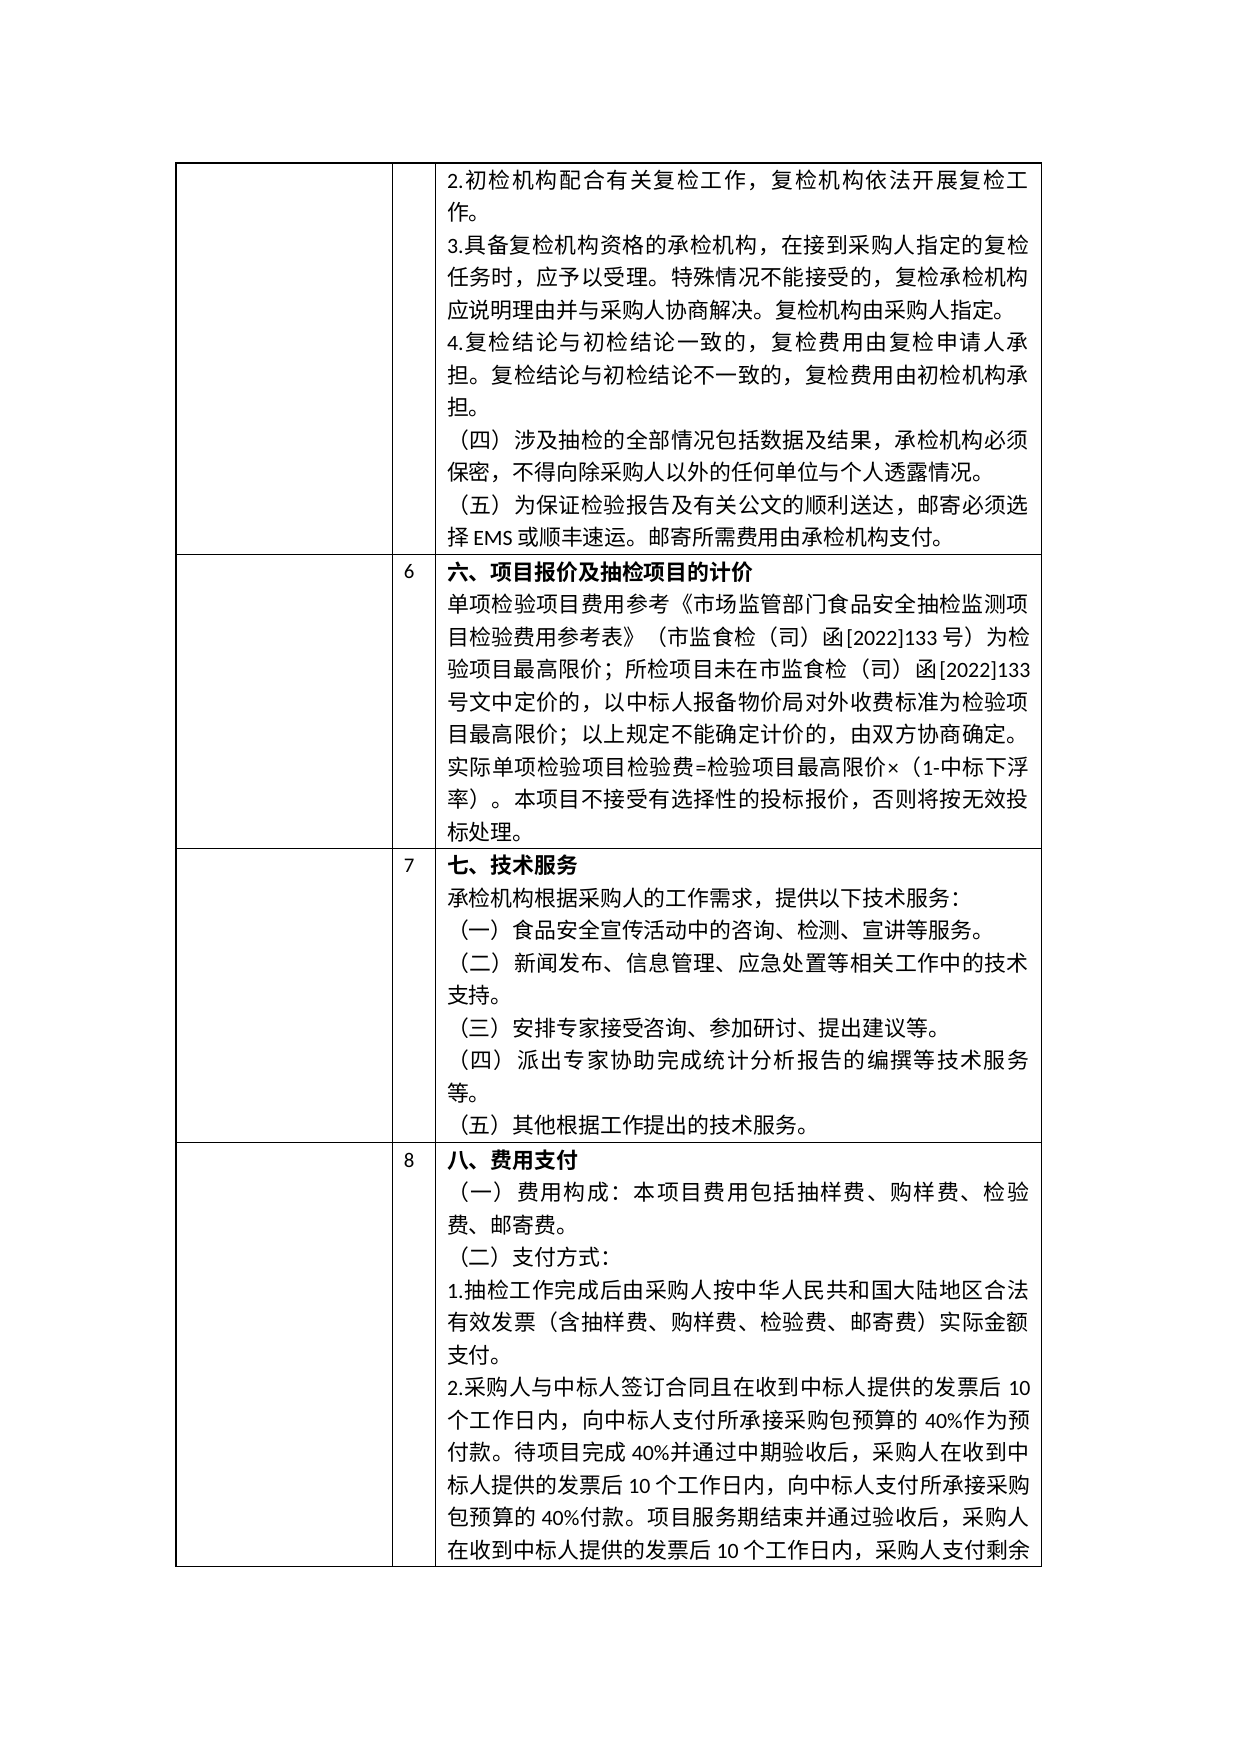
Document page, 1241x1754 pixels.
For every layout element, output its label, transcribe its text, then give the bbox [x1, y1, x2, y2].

table_cell 六、项目报价及抽检项目的计价 单项检验项目费用参考《市场监管部门食品安全抽检监测项目检验费用参考表》（市监食检（司）函[2022]133号）为检验项目最高限价；所检项目未在市监食检（司）函[2022]133号文中定价的，以中标人报备物价局对外收费标准为检验项目最高限价；以上规定不能确定计价的，由双方协商确定。实际单项检验项目检验费=检验项目最高限价×（1-中标下浮率）。本项目不接受有选择性的投标报价，否则将按无效投标处理。 [436, 555, 1041, 848]
table_cell 5 [393, 164, 435, 553]
table_cell 七、技术服务 承检机构根据采购人的工作需求，提供以下技术服务： （一）食品安全宣传活动中的咨询、检测、宣讲等服务。 （二）新闻发布、信息管理、应急处置等相关工作中的技术支持。 （三）安排专家接受咨询、参加研讨、提出建议等。 （四）派出专家协助完成统计分析报告的编撰等技术服务等。 （五）其他根据工作提出的技术服务。 [436, 849, 1041, 1142]
table_cell 7 [393, 849, 435, 1142]
table_cell [177, 555, 392, 848]
table_cell 8 [393, 1143, 435, 1566]
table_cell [436, 164, 1041, 553]
table_cell [177, 849, 392, 1142]
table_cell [436, 1143, 1041, 1566]
table_cell [177, 1143, 392, 1566]
table_cell [177, 164, 392, 553]
table_cell 6 [393, 555, 435, 848]
